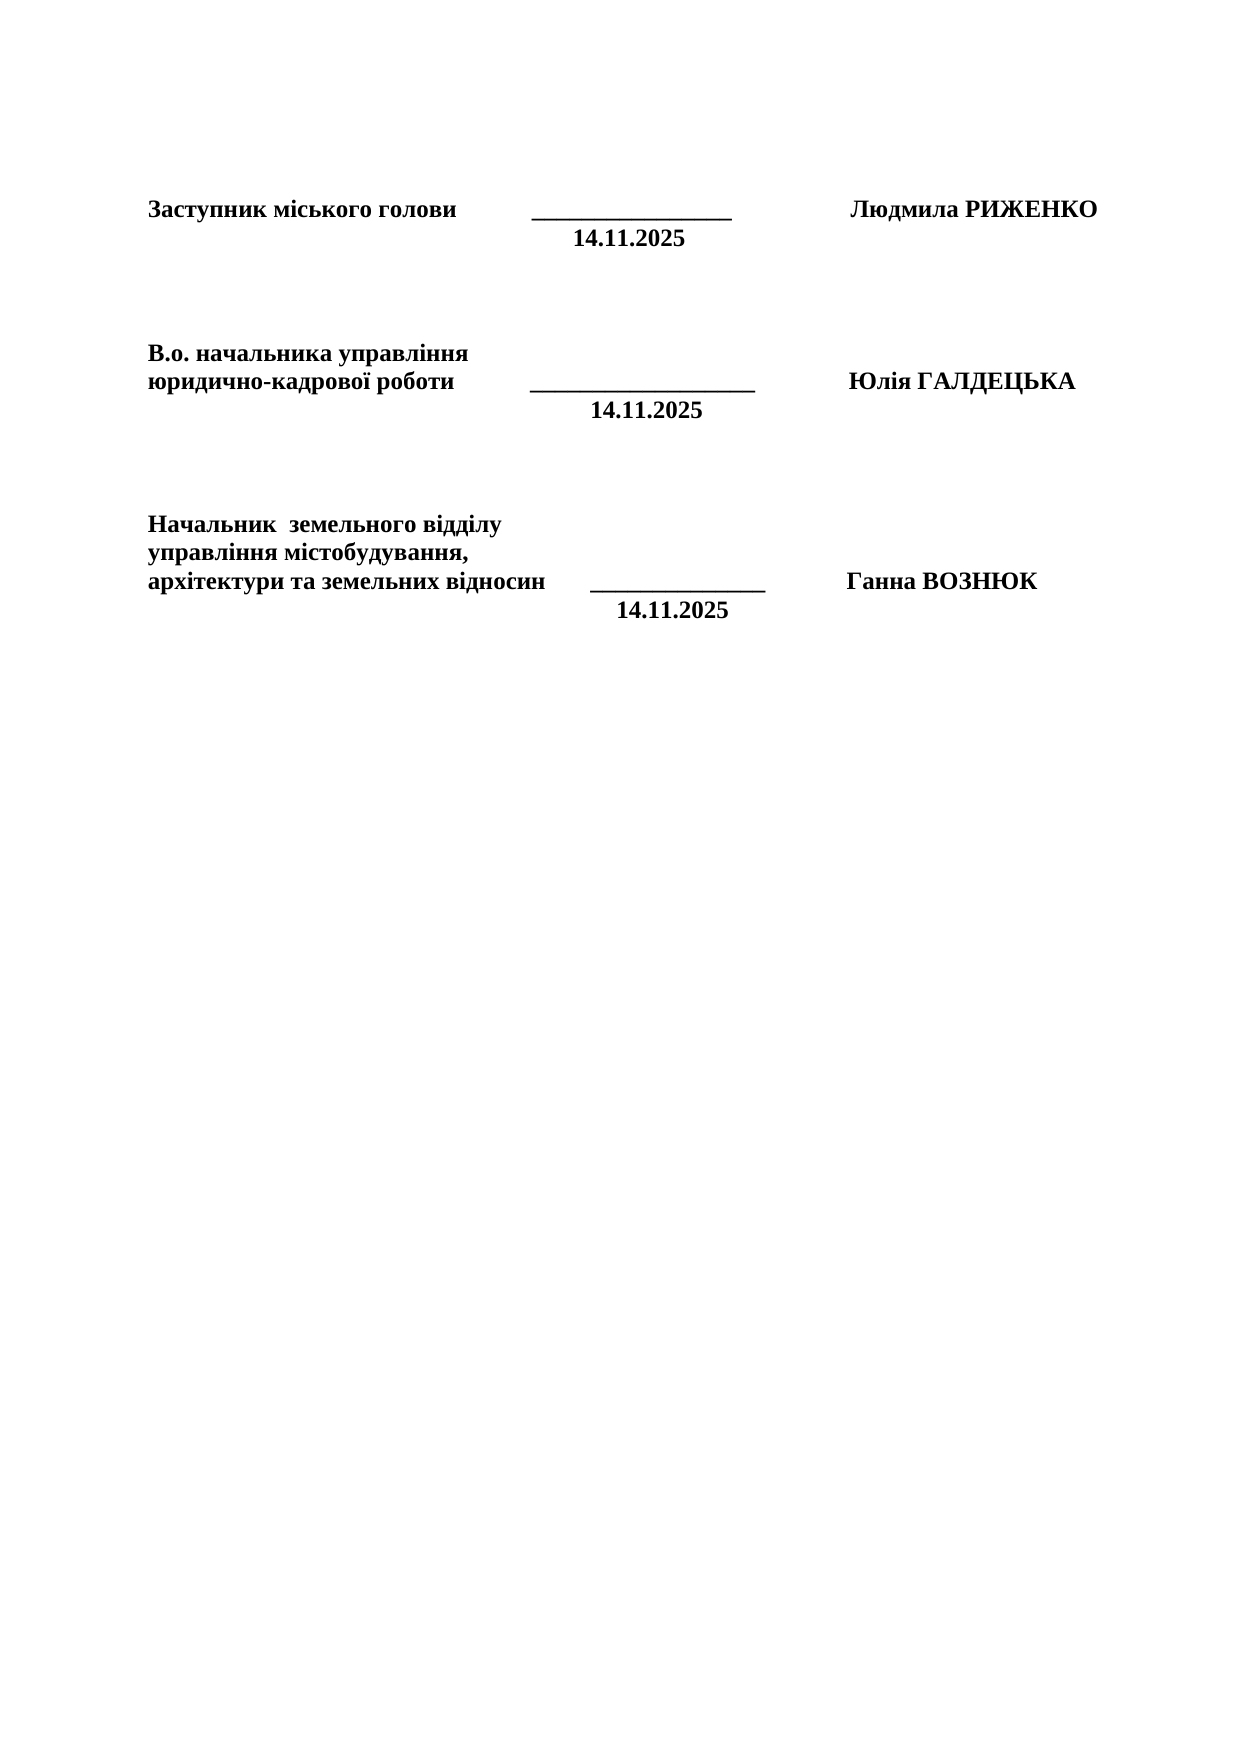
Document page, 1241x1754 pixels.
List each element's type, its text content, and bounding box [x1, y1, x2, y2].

text Начальник земельного відділу [148, 509, 1152, 537]
text В.о. начальника управління [148, 309, 1152, 366]
text 14.11.2025 [148, 595, 1152, 624]
text 14.11.2025 [148, 223, 1152, 280]
text управління містобудування, [148, 537, 1152, 566]
text Заступник міського голови ________________ Людмила РИЖЕНКО [148, 194, 1152, 223]
text 14.11.2025 [148, 395, 1152, 509]
text юридично-кадрової роботи __________________ Юлія ГАЛДЕЦЬКА [148, 366, 1152, 395]
text архітектури та земельних відносин ______________ Ганна ВОЗНЮК [148, 566, 1152, 595]
